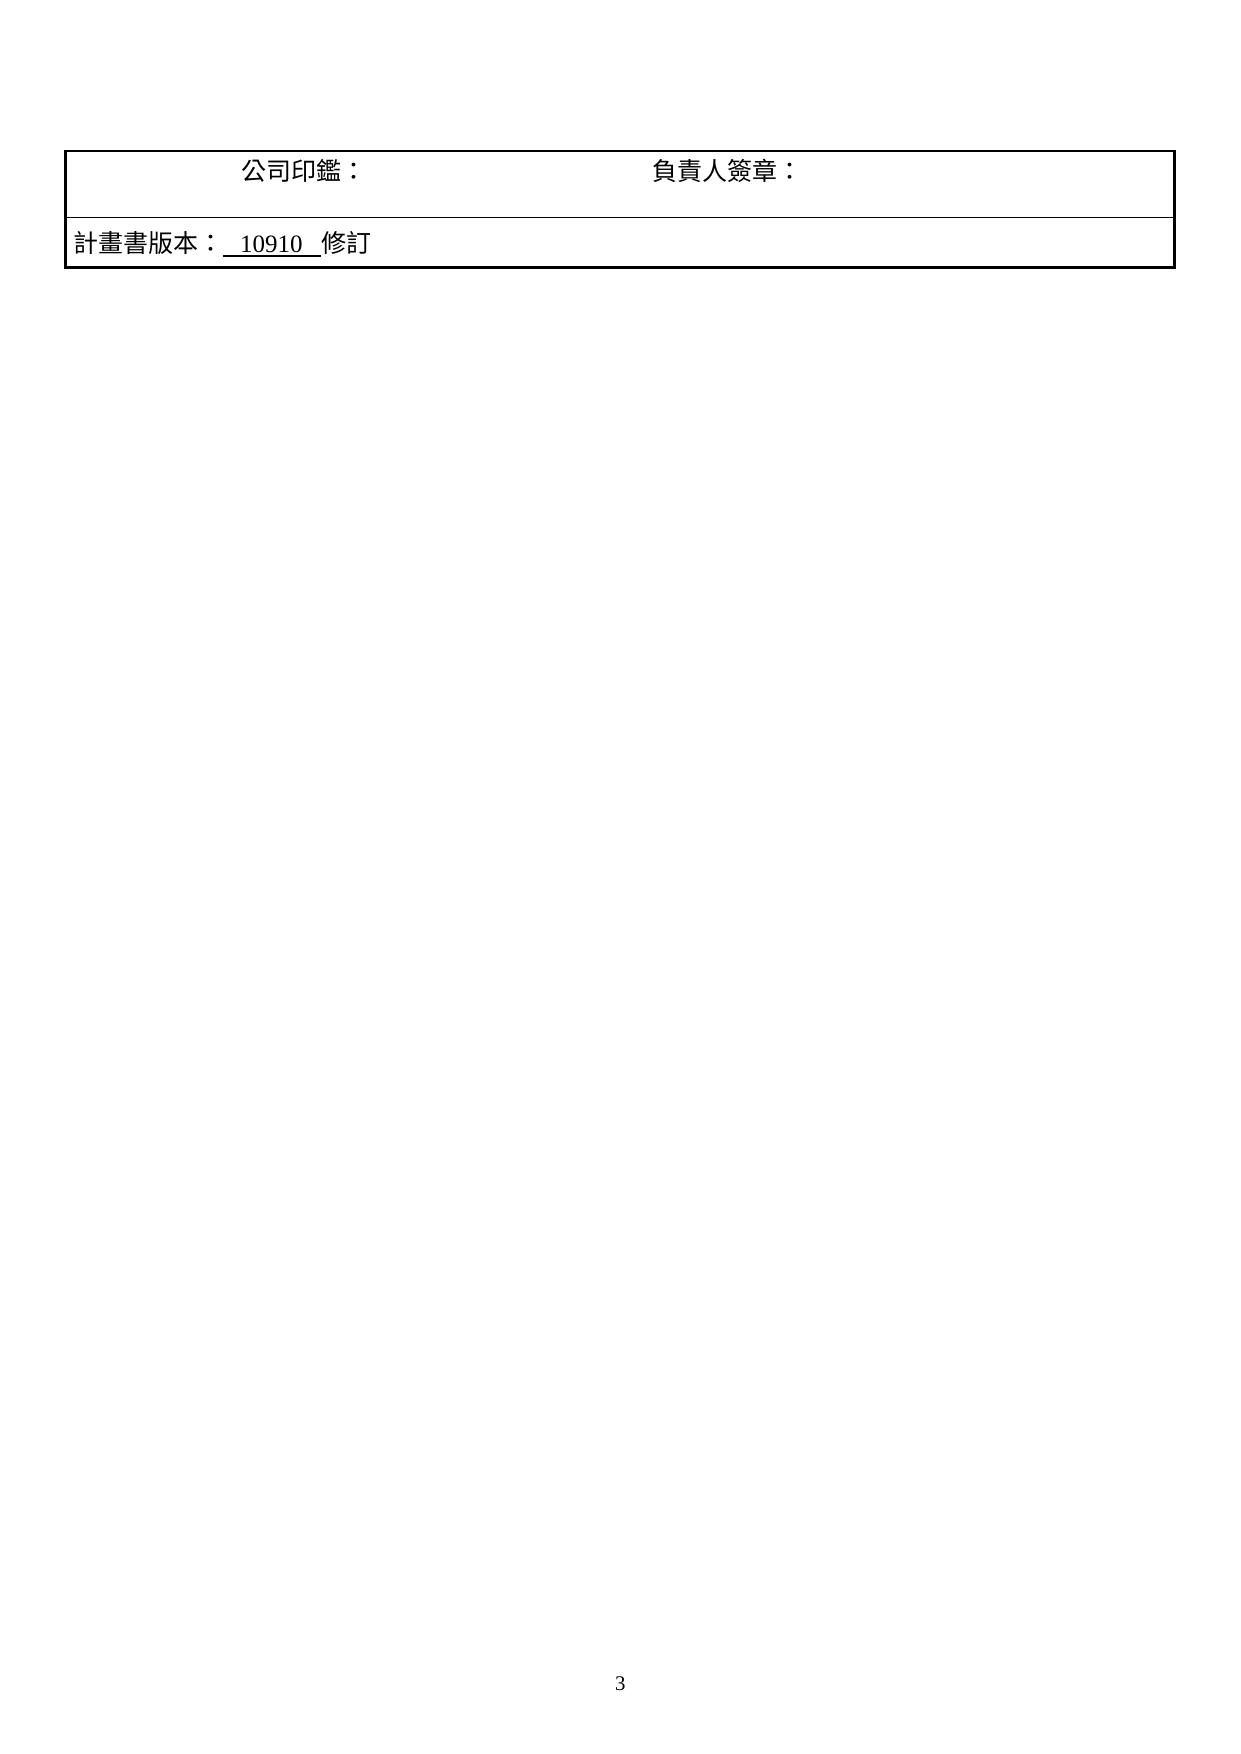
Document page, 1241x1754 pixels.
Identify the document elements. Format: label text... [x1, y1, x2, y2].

table_cell 計畫書版本： 10910 修訂 [67, 218, 1173, 266]
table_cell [67, 152, 1173, 217]
